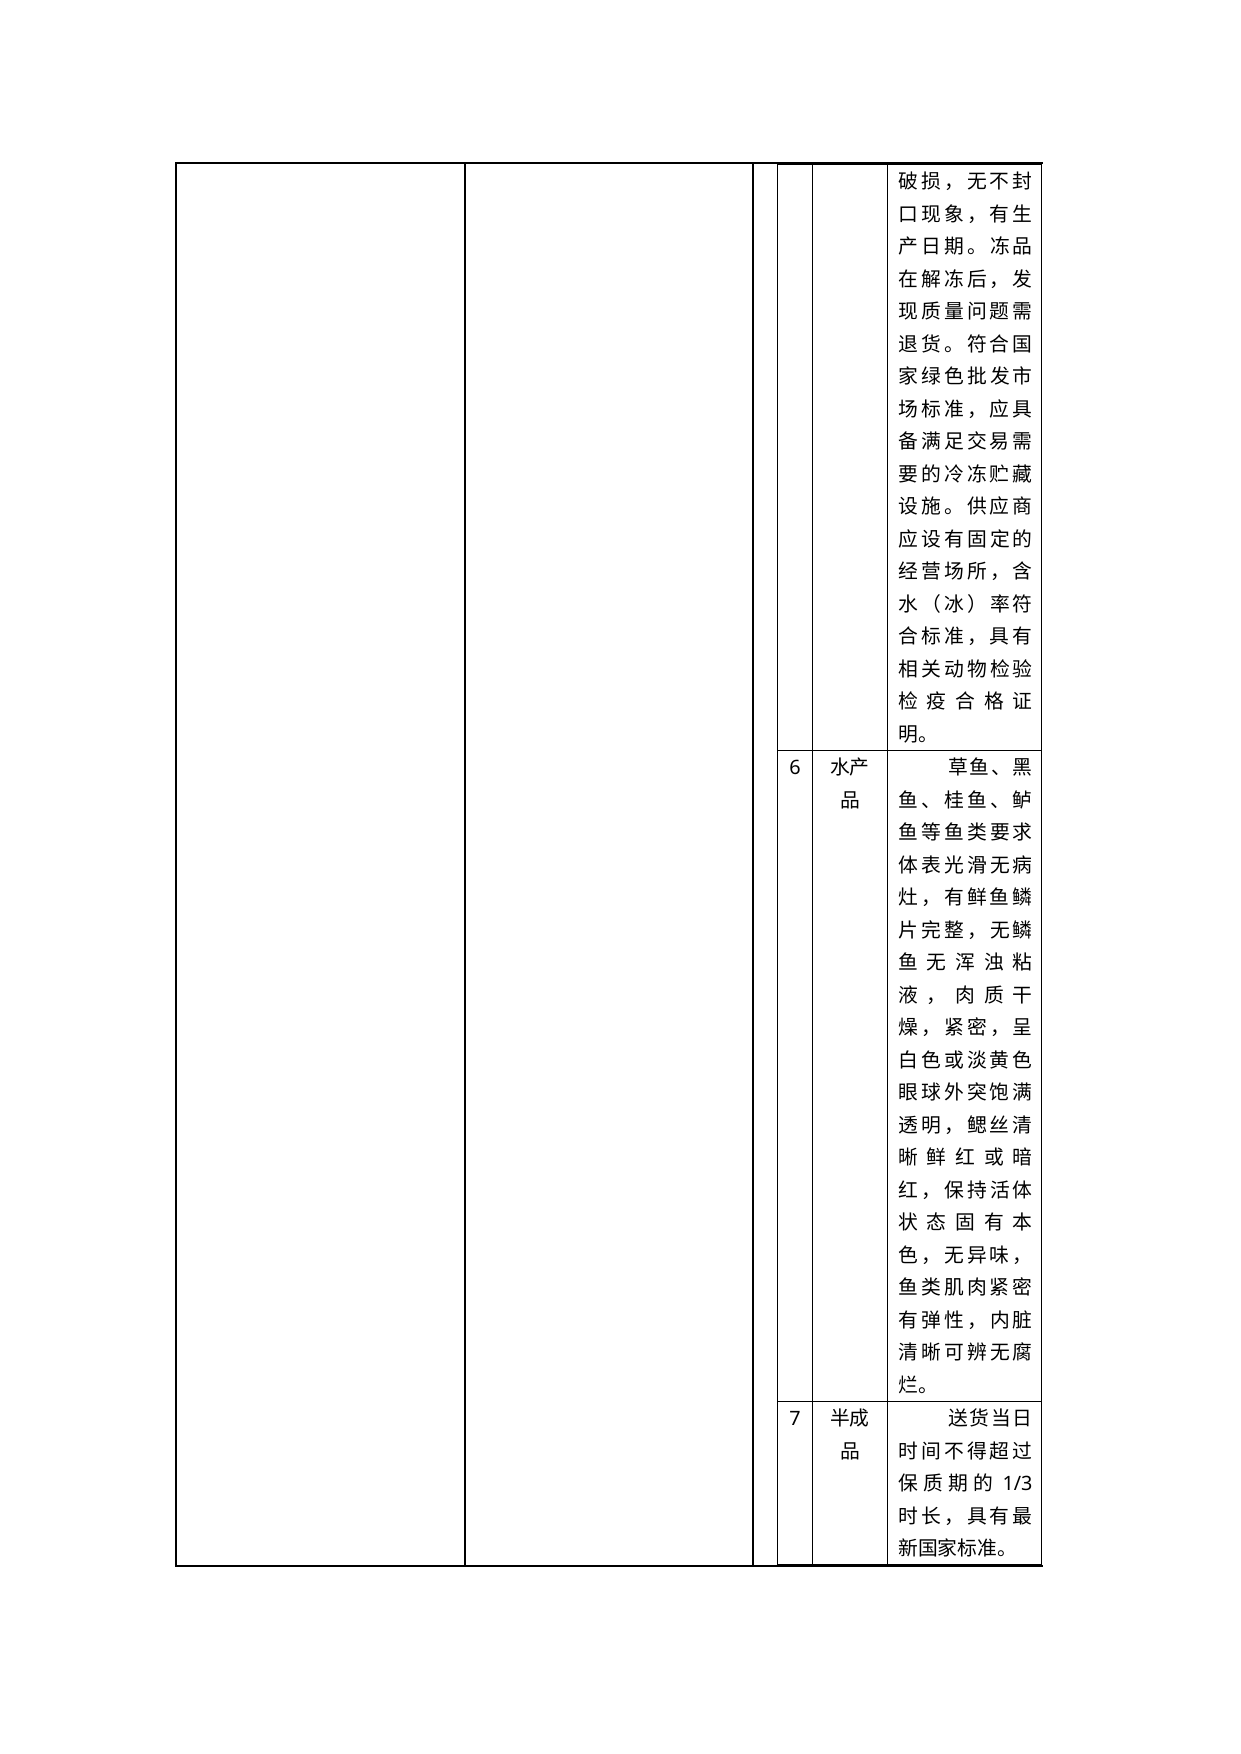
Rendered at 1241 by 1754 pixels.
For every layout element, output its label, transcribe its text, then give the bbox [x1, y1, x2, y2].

table_cell [466, 164, 752, 1565]
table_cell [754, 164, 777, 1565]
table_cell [888, 165, 1041, 750]
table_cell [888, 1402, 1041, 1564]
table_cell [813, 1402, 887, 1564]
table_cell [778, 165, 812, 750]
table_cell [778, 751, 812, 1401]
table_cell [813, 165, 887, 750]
table_cell 1 [177, 164, 464, 1565]
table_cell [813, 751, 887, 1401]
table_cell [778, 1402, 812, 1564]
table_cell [888, 751, 1041, 1401]
